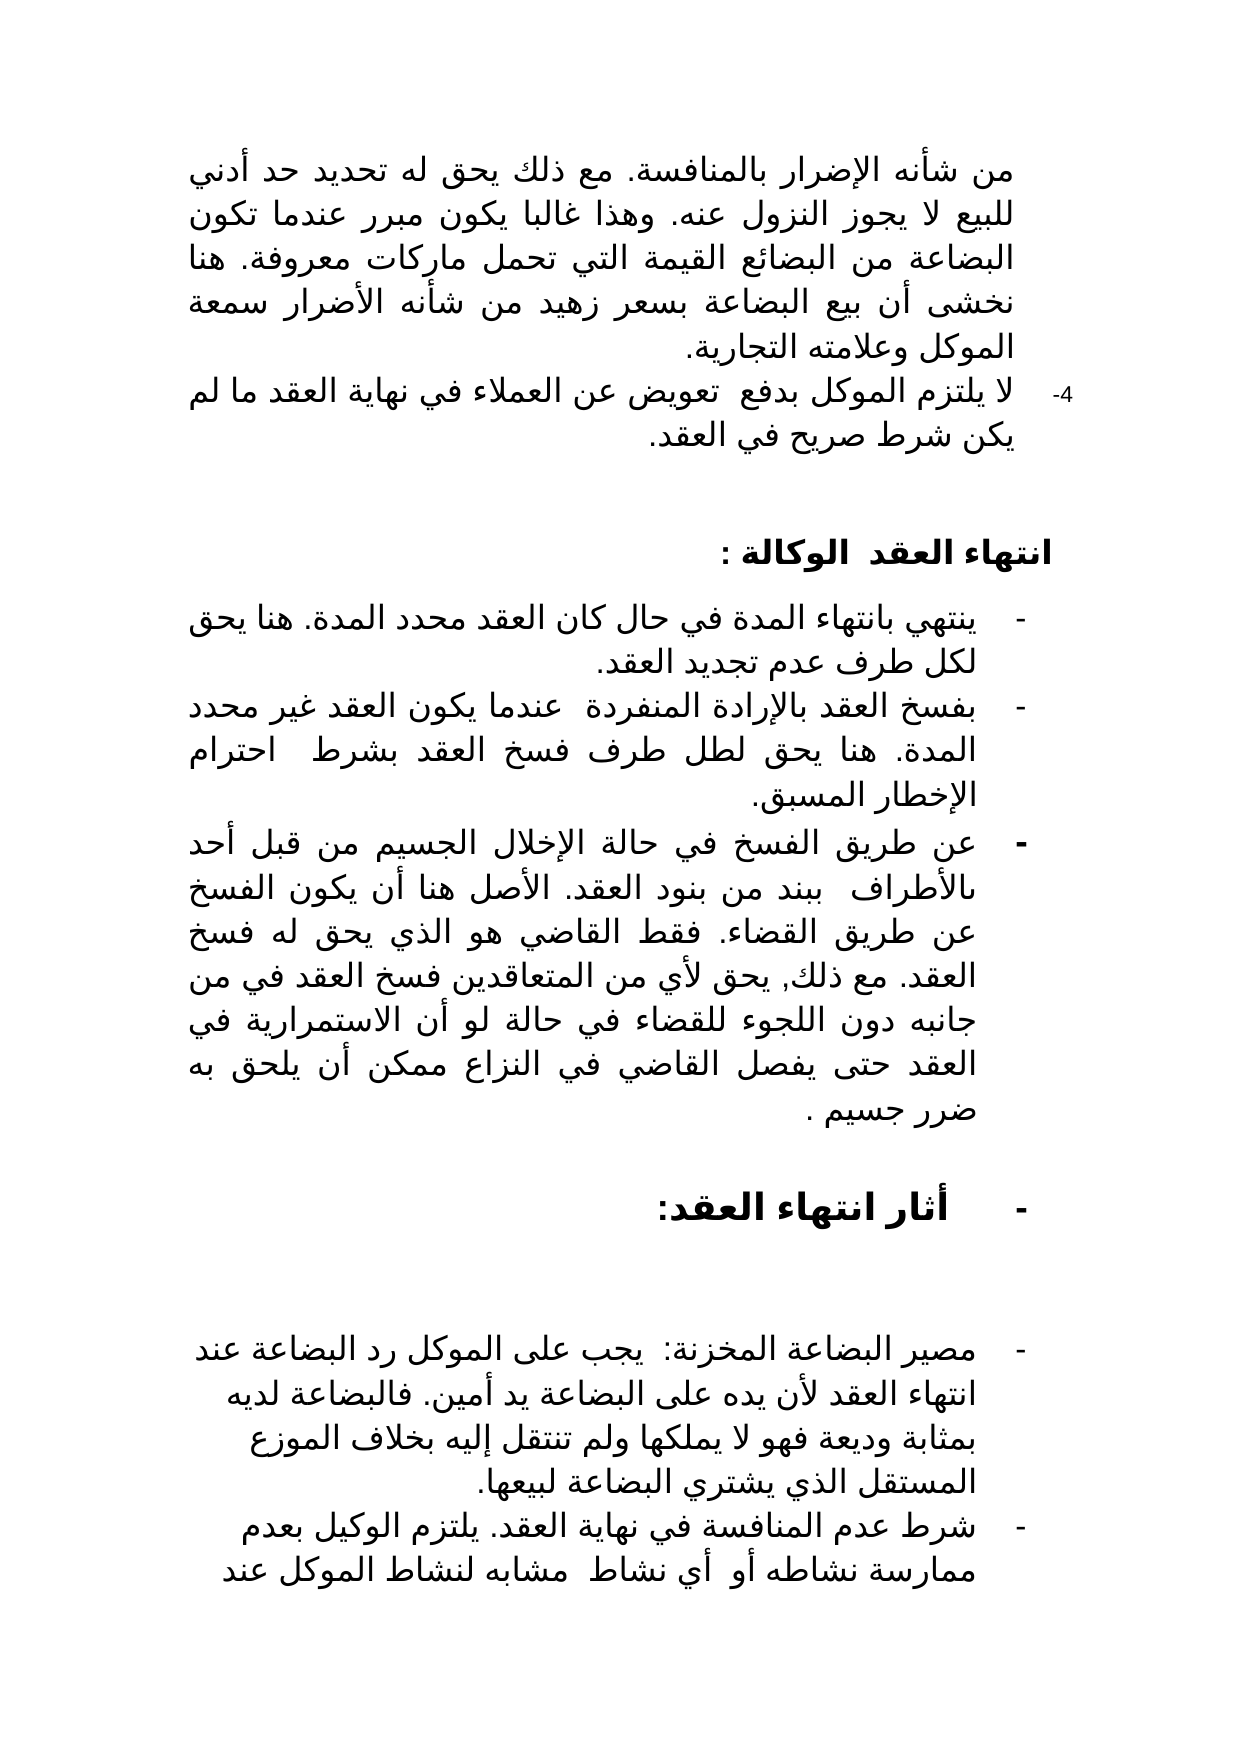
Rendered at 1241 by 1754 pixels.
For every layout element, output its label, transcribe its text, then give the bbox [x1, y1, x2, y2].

list أثار انتهاء العقد: [187, 1185, 1015, 1228]
list عن طريق الفسخ في حالة الإخلال الجسيم من قبل أحد ىالأطراف ببند من بنود العقد. الأصل هنا أن يكون الفسخ عن طريق القضاء. فقط القاضي هو الذي يحق له فسخ العقد. مع ذلك, يحق لأي من المتعاقدين فسخ العقد في من جانبه دون اللجوء للقضاء في حالة لو أن الاستمرارية في العقد حتى يفصل القاضي في النزاع ممكن أن يلحق به ضرر جسيم . [187, 819, 1015, 1127]
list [187, 1506, 1015, 1589]
list بفسخ العقد بالإرادة المنفردة عندما يكون العقد غير محدد المدة. هنا يحق لطل طرف فسخ العقد بشرط احترام الإخطار المسبق. [187, 686, 1015, 813]
list لا يلتزم الموكل بدفع تعويض عن العملاء في نهاية العقد ما لم يكن شرط صريح في العقد. [187, 371, 1053, 453]
list مصير البضاعة المخزنة: يجب على الموكل رد البضاعة عند انتهاء العقد لأن يده على البضاعة يد أمين. فالبضاعة لديه بمثابة وديعة فهو لا يملكها ولم تنتقل إليه بخلاف الموزع المستقل الذي يشتري البضاعة لبيعها. [187, 1329, 1015, 1500]
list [187, 150, 1053, 365]
text انتهاء العقد الوكالة : [187, 533, 1053, 571]
list ينتهي بانتهاء المدة في حال كان العقد محدد المدة. هنا يحق لكل طرف عدم تجديد العقد. [187, 598, 1015, 681]
